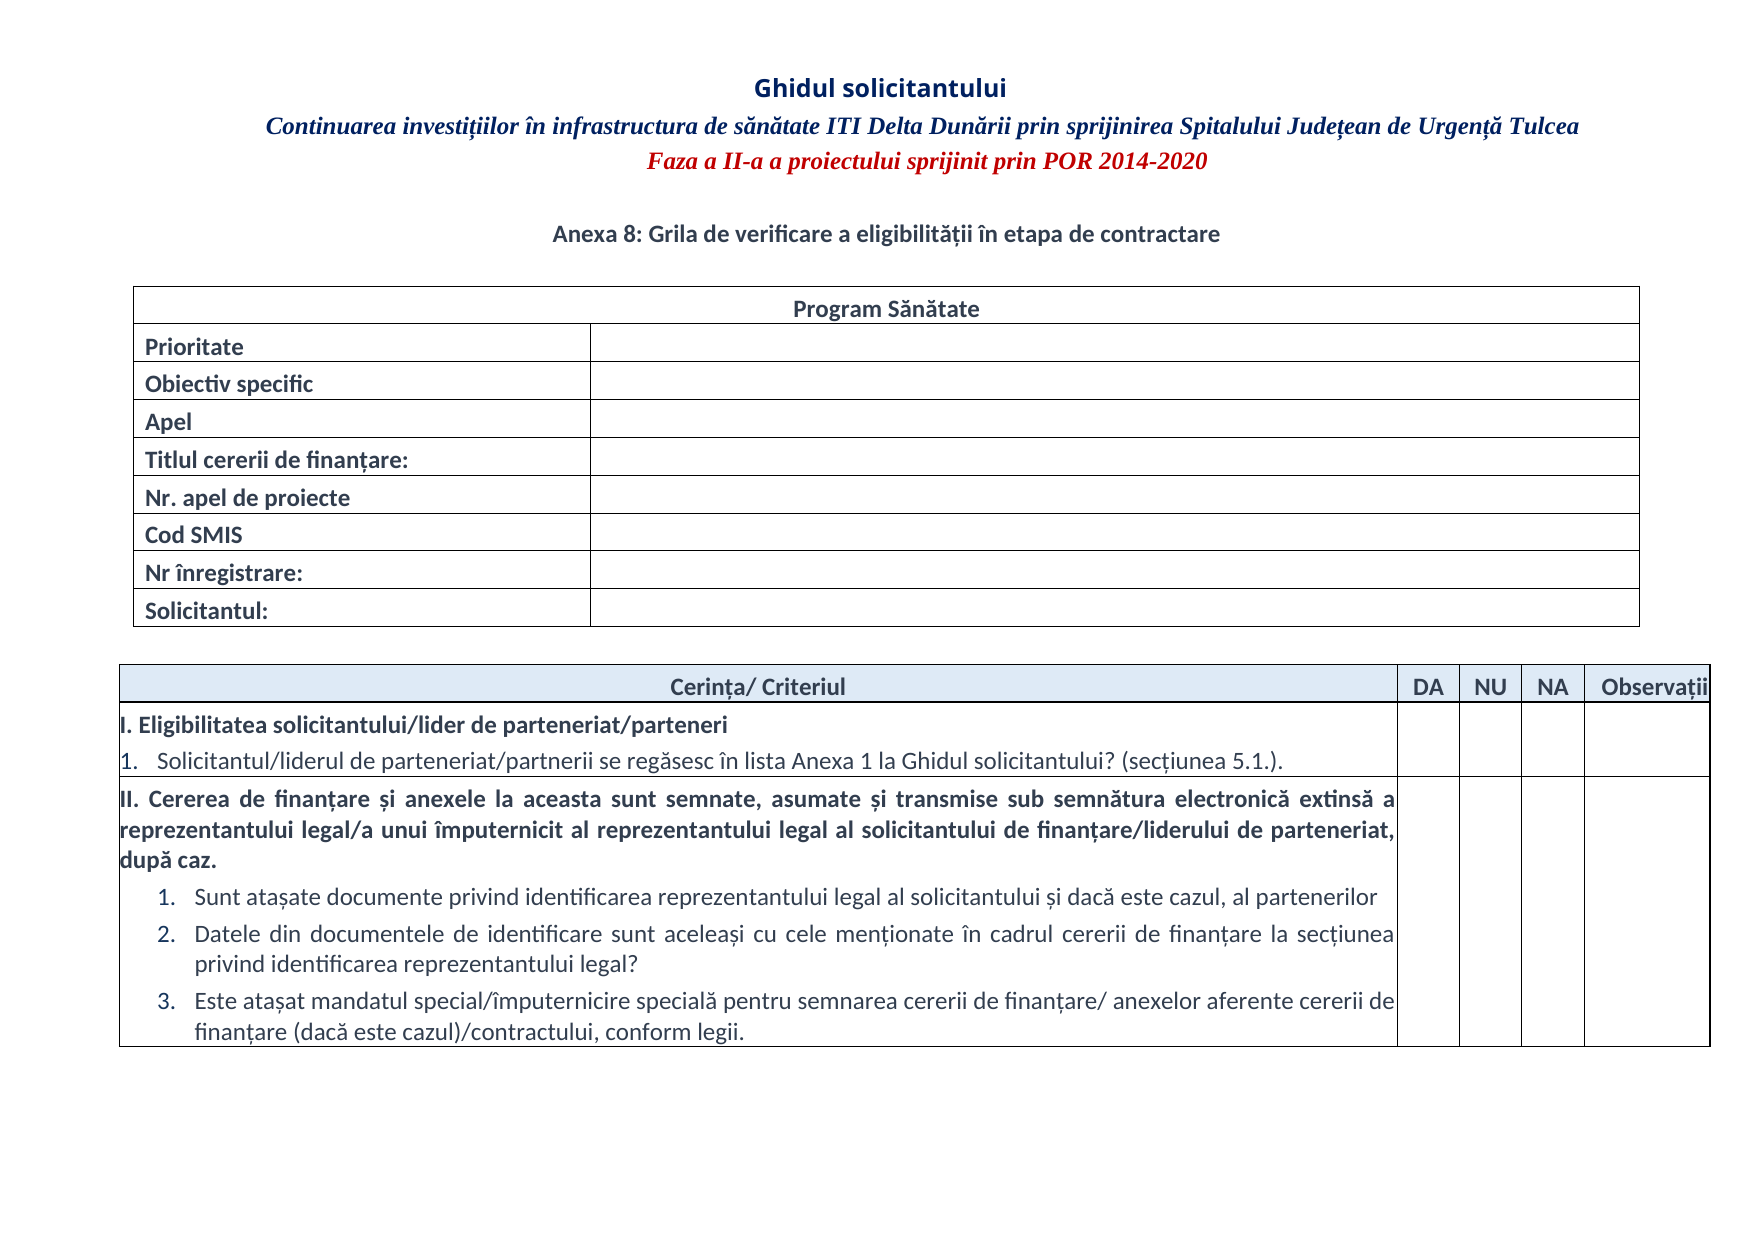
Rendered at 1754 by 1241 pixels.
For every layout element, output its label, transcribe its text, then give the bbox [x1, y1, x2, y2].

table_header Program Sănătate [134, 287, 1639, 323]
table_header Cerința/ Criteriul [120, 665, 1397, 701]
table_cell [1398, 777, 1459, 1046]
table_cell [591, 476, 1639, 512]
table_cell [1585, 777, 1709, 1046]
table_cell Solicitantul: [134, 589, 590, 626]
table_cell [591, 438, 1639, 474]
table_cell [591, 362, 1639, 399]
table_cell [591, 551, 1639, 588]
table_cell [1460, 703, 1521, 776]
table_cell Nr înregistrare: [134, 551, 590, 588]
table_cell Titlul cererii de finanțare: [134, 438, 590, 474]
table_header DA [1398, 665, 1459, 701]
text Anexa 8: Grila de verificare a eligibilității în etapa de contractare [75, 218, 1698, 249]
table_cell II. Cererea de finanțare și anexele la aceasta sunt semnate, asumate și transmise sub semnătura electronică extinsă a reprezentantului legal/a unui împuternicit al reprezentantului legal al solicitantului de finanțare/liderului de parteneriat, după caz. Sunt atașate documente privind identificarea reprezentantului legal al solicitantului și dacă este cazul, al partenerilor Datele din documentele de identificare sunt aceleași cu cele menționate în cadrul cererii de finanțare la secțiunea privind identificarea reprezentantului legal? Este atașat mandatul special/împuternicire specială pentru semnarea cererii de finanțare/ anexelor aferente cererii de finanțare (dacă este cazul)/contractului, conform legii. [120, 777, 1397, 1046]
table_header NA [1522, 665, 1584, 701]
table_cell [591, 400, 1639, 437]
table_cell [1460, 777, 1521, 1046]
table_cell I. Eligibilitatea solicitantului/lider de parteneriat/parteneri Solicitantul/liderul de parteneriat/partnerii se regăsesc în lista Anexa 1 la Ghidul solicitantului? (secțiunea 5.1.). [120, 703, 1397, 776]
table_cell Cod SMIS [134, 514, 590, 550]
table_cell Apel [134, 400, 590, 437]
table_cell [1585, 703, 1709, 776]
table_cell [1398, 703, 1459, 776]
table_header Observații [1585, 665, 1709, 701]
table_cell [1522, 777, 1584, 1046]
table_cell Obiectiv specific [134, 362, 590, 399]
table_header NU [1460, 665, 1521, 701]
table_cell [591, 324, 1639, 361]
table_cell [591, 514, 1639, 550]
table_cell Prioritate [134, 324, 590, 361]
table_cell [1522, 703, 1584, 776]
table_cell [591, 589, 1639, 626]
table_cell Nr. apel de proiecte [134, 476, 590, 512]
